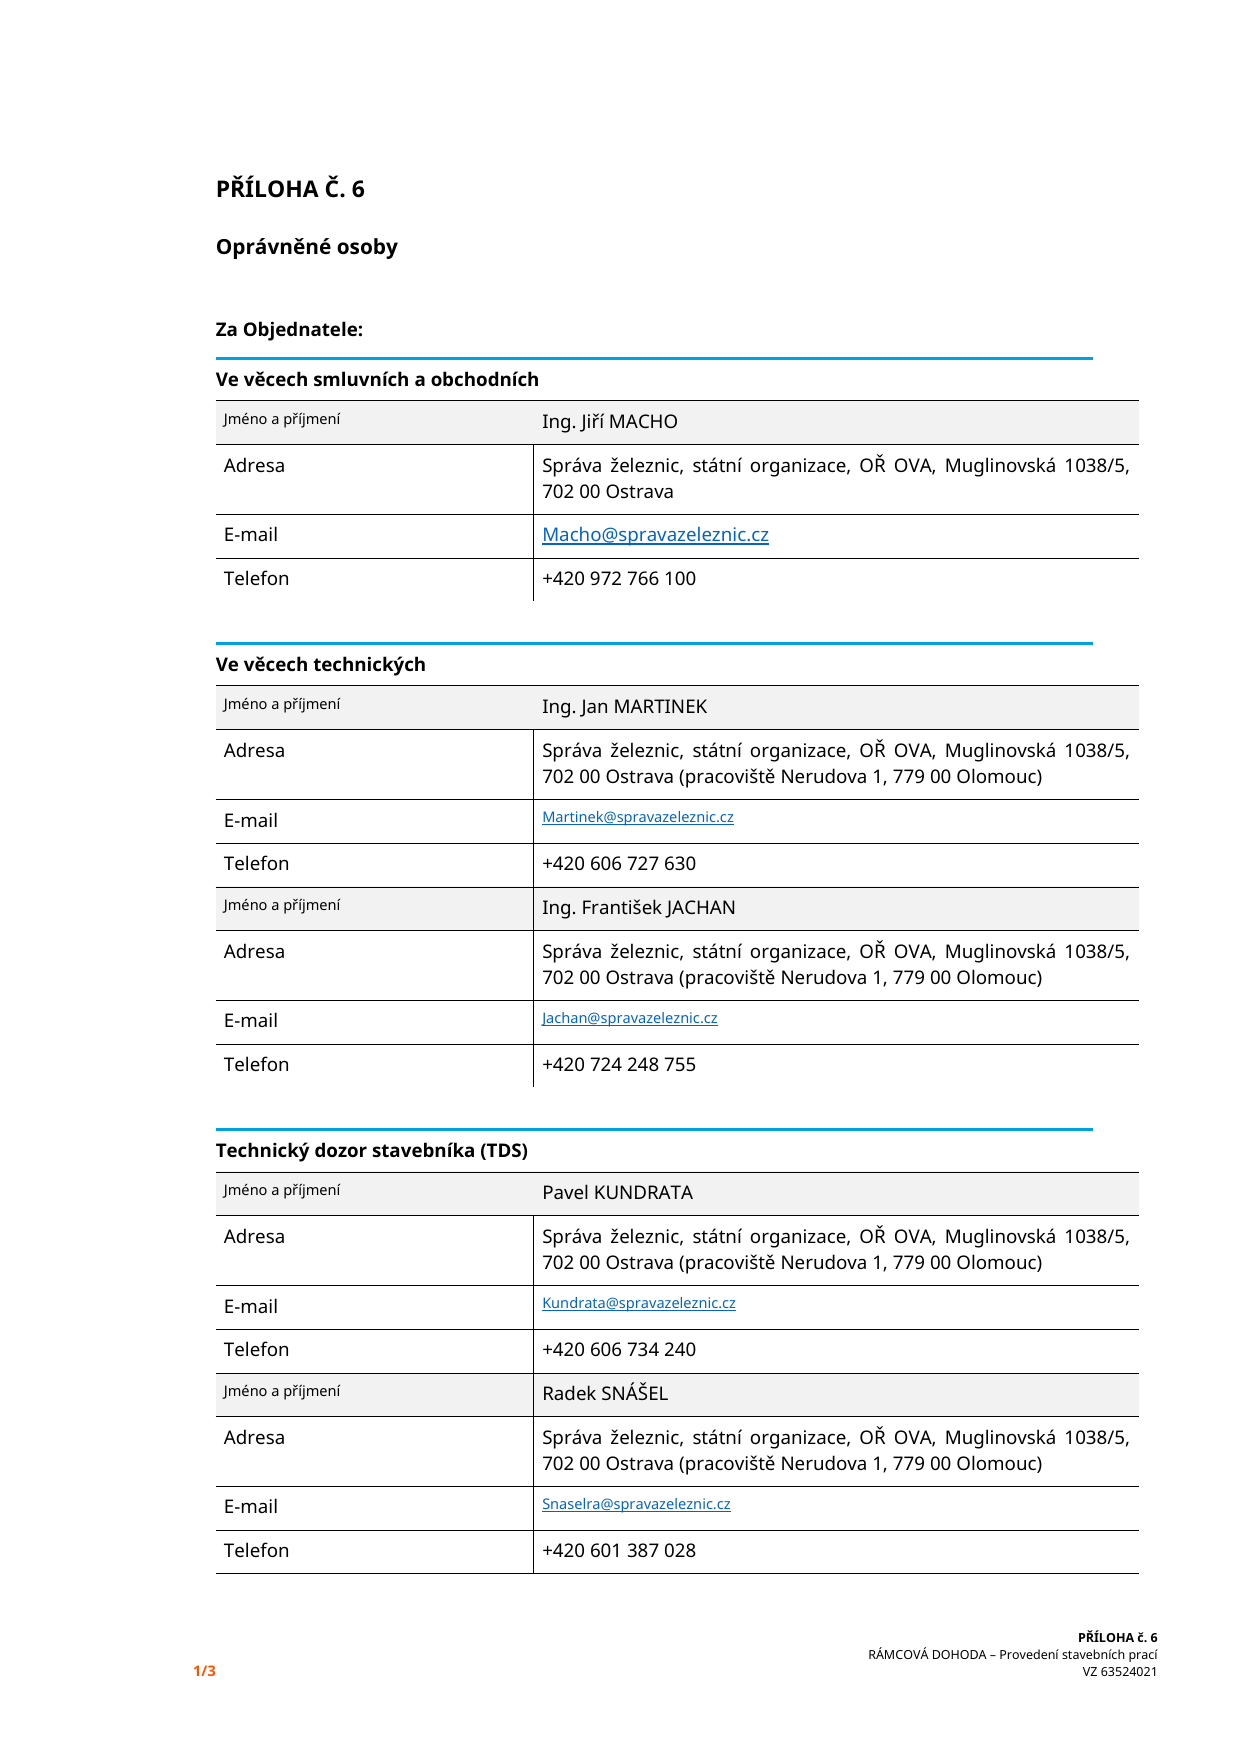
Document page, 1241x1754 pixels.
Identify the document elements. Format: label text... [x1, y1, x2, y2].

table_cell Správa železnic, státní organizace, OŘ OVA, Muglinovská 1038/5, 702 00 Ostrava (pracoviště Nerudova 1, 779 00 Olomouc) [534, 931, 1139, 999]
text Za Objednatele: [216, 316, 1093, 342]
table_cell +420 601 387 028 [534, 1531, 1139, 1573]
table_header Ing. Jiří MACHO [534, 401, 1139, 444]
table_cell +420 972 766 100 [534, 559, 1139, 601]
table_cell +420 606 734 240 [534, 1330, 1139, 1372]
table_cell E-mail [216, 1001, 533, 1043]
table_cell Telefon [216, 844, 533, 886]
table_cell Ing. František JACHAN [534, 888, 1139, 930]
table_cell E-mail [216, 1487, 533, 1529]
table_header Jméno a příjmení [216, 686, 534, 729]
text Ve věcech smluvních a obchodních [216, 360, 1093, 392]
table_cell E-mail [216, 1286, 533, 1328]
table_cell +420 606 727 630 [534, 844, 1139, 886]
table_cell Adresa [216, 730, 533, 799]
table_cell E-mail [216, 515, 533, 557]
table_cell Macho@spravazeleznic.cz [534, 515, 1139, 557]
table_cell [534, 1417, 1139, 1486]
table_cell Telefon [216, 559, 533, 601]
table_cell Správa železnic, státní organizace, OŘ OVA, Muglinovská 1038/5, 702 00 Ostrava (pracoviště Nerudova 1, 779 00 Olomouc) [534, 730, 1139, 799]
table_header Jméno a příjmení [216, 401, 534, 444]
table_cell Kundrata@spravazeleznic.cz [534, 1286, 1139, 1328]
table_cell Telefon [216, 1330, 533, 1372]
table_cell Martinek@spravazeleznic.cz [534, 800, 1139, 842]
table_cell Jméno a příjmení [216, 1374, 533, 1416]
table_header Pavel KUNDRATA [534, 1173, 1139, 1215]
table_cell Adresa [216, 1216, 533, 1285]
table_cell Adresa [216, 931, 533, 999]
text Oprávněné osoby [216, 232, 1093, 260]
table_cell Snaselra@spravazeleznic.cz [534, 1487, 1139, 1529]
table_cell Správa železnic, státní organizace, OŘ OVA, Muglinovská 1038/5, 702 00 Ostrava (pracoviště Nerudova 1, 779 00 Olomouc) [534, 1216, 1139, 1285]
table_header Jméno a příjmení [216, 1173, 534, 1215]
table_cell Telefon [216, 1531, 533, 1573]
table_cell Jméno a příjmení [216, 888, 533, 930]
table_cell Adresa [216, 1417, 533, 1486]
text Příloha č. 6 [216, 172, 1093, 204]
text Ve věcech technických [216, 645, 1093, 677]
table_header Ing. Jan MARTINEK [534, 686, 1139, 729]
table_cell Jachan@spravazeleznic.cz [534, 1001, 1139, 1043]
table_cell Adresa [216, 445, 533, 513]
table_cell Správa železnic, státní organizace, OŘ OVA, Muglinovská 1038/5, 702 00 Ostrava [534, 445, 1139, 513]
table_cell +420 724 248 755 [534, 1045, 1139, 1087]
table_cell Telefon [216, 1045, 533, 1087]
table_cell Radek SNÁŠEL [534, 1374, 1139, 1416]
table_cell E-mail [216, 800, 533, 842]
text Technický dozor stavebníka (TDS) [216, 1131, 1093, 1163]
